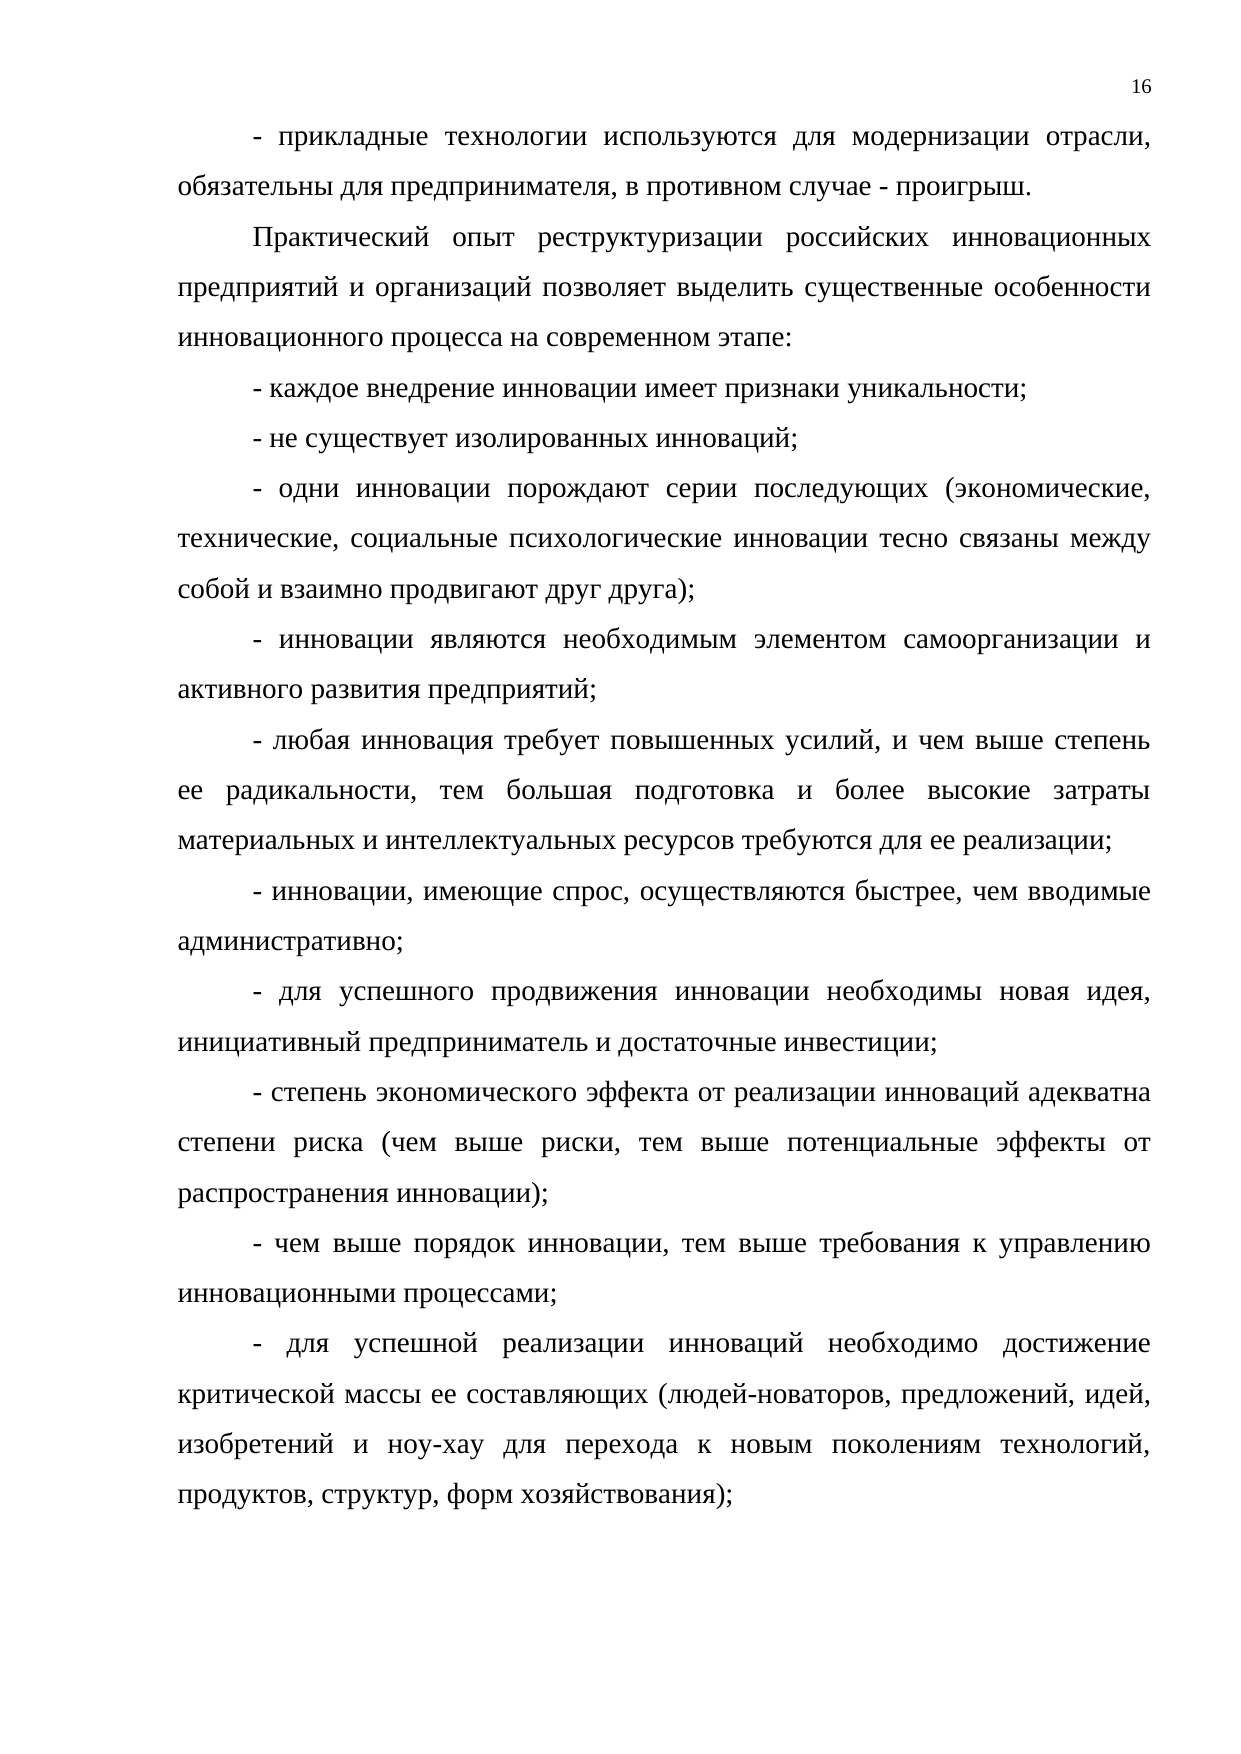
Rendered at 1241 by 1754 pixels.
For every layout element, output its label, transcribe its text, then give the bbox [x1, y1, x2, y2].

text - любая инновация требует повышенных усилий, и чем выше степень ее радикальности, тем большая подготовка и более высокие затраты материальных и интеллектуальных ресурсов требуются для ее реализации; [177, 722, 1152, 856]
text - инновации являются необходимым элементом самоорганизации и активного развития предприятий; [177, 621, 1152, 705]
text Практический опыт реструктуризации российских инновационных предприятий и организаций позволяет выделить существенные особенности инновационного процесса на современном этапе: [177, 219, 1152, 353]
text - инновации, имеющие спрос, осуществляются быстрее, чем вводимые административно; [177, 873, 1152, 957]
text - чем выше порядок инновации, тем выше требования к управлению инновационными процессами; [177, 1225, 1152, 1309]
text - не существует изолированных инноваций; [177, 420, 1152, 453]
text - каждое внедрение инновации имеет признаки уникальности; [177, 370, 1152, 403]
text - для успешного продвижения инновации необходимы новая идея, инициативный предприниматель и достаточные инвестиции; [177, 973, 1152, 1057]
text - одни инновации порождают серии последующих (экономические, технические, социальные психологические инновации тесно связаны между собой и взаимно продвигают друг друга); [177, 470, 1152, 604]
text - степень экономического эффекта от реализации инноваций адекватна степени риска (чем выше риски, тем выше потенциальные эффекты от распространения инновации); [177, 1074, 1152, 1208]
text - прикладные технологии используются для модернизации отрасли, обязательны для предпринимателя, в противном случае - проигрыш. [177, 118, 1152, 202]
text - для успешной реализации инноваций необходимо достижение критической массы ее составляющих (людей-новаторов, предложений, идей, изобретений и ноу-хау для перехода к новым поколениям технологий, продуктов, структур, форм хозяйствования); [177, 1326, 1152, 1510]
